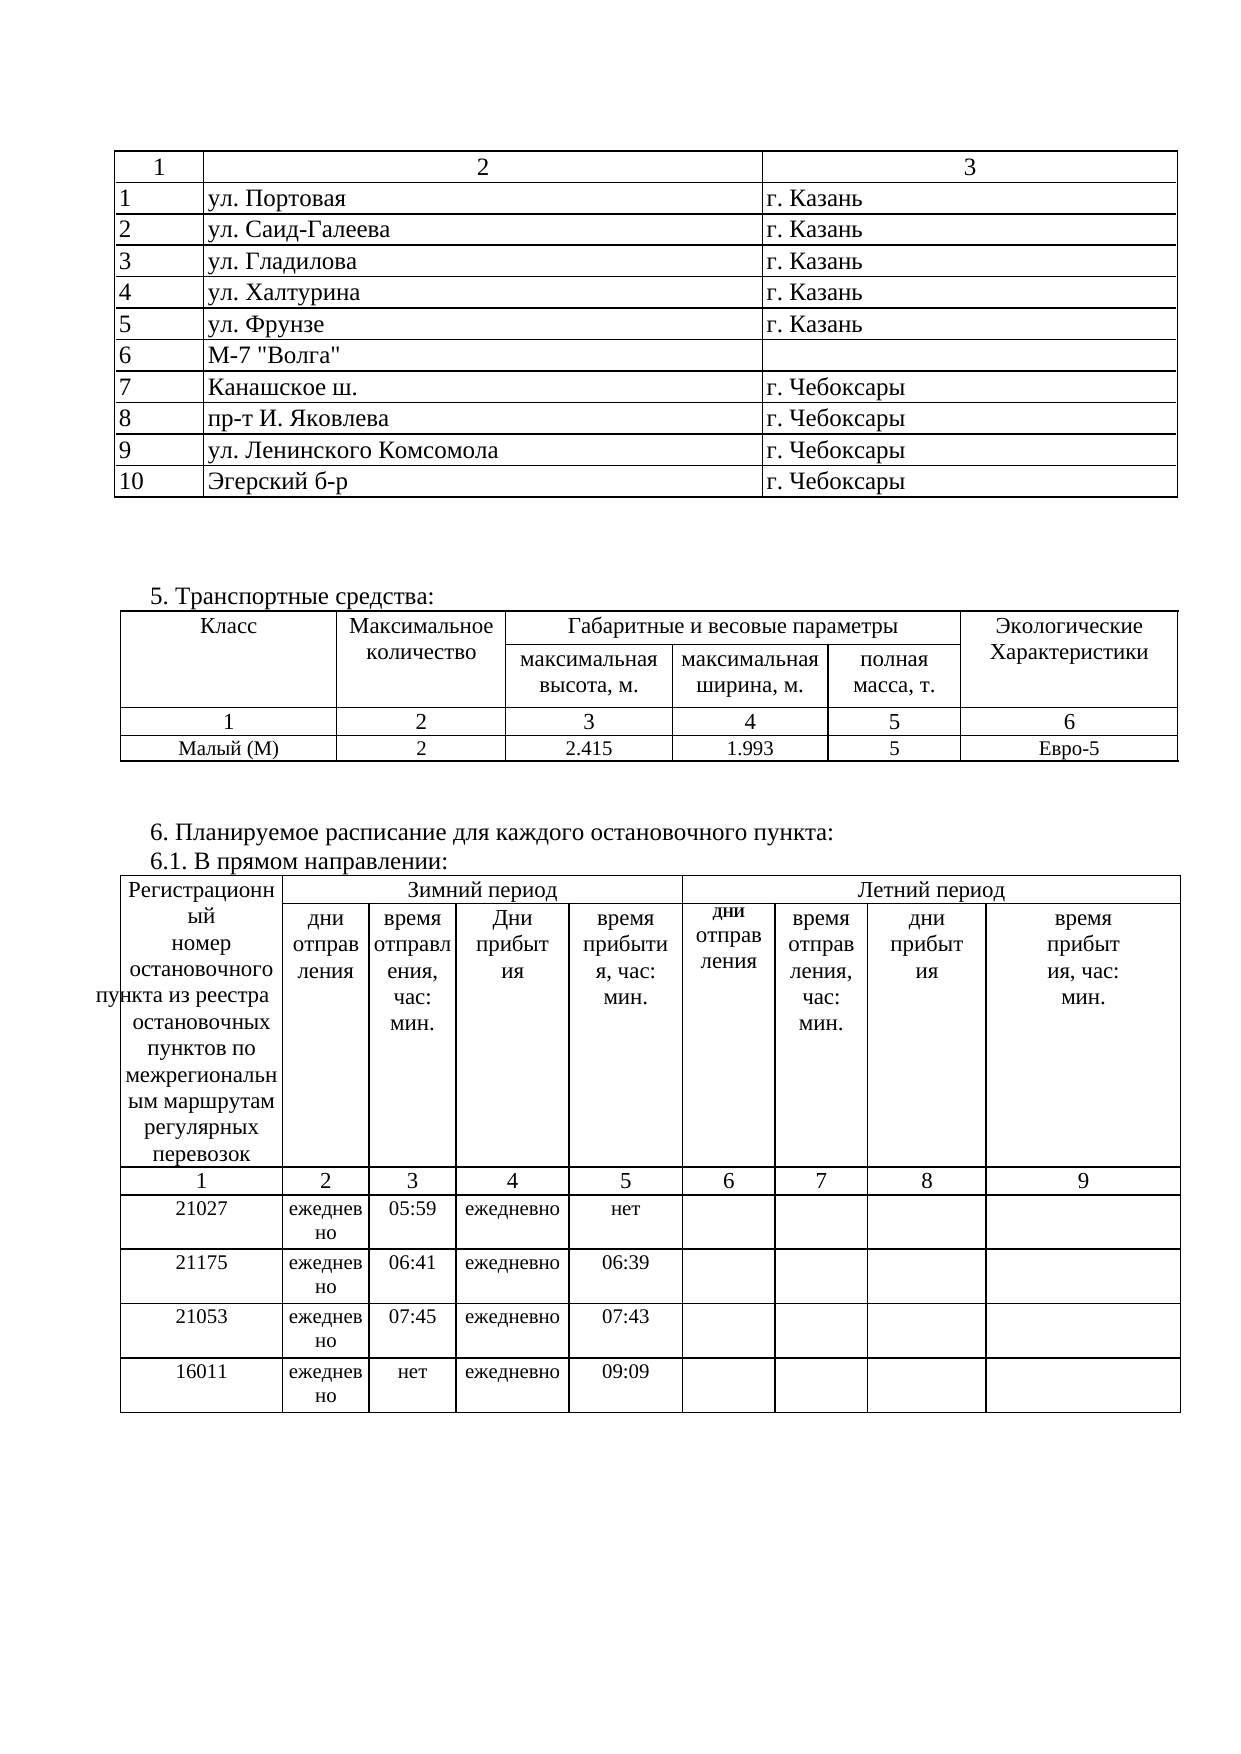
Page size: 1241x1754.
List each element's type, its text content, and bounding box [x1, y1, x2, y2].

table_cell [776, 1196, 867, 1248]
table_cell 2 [283, 1168, 368, 1194]
table_cell 3 [115, 245, 203, 276]
table_cell г. Чебоксары [763, 465, 1177, 496]
table_cell ДНИ отправ ления [683, 904, 774, 1166]
table_cell г. Чебоксары [763, 433, 1177, 464]
table_cell 8 [868, 1168, 985, 1194]
table_cell максимальная ширина, м. [673, 645, 827, 707]
table_cell ежедневно [457, 1359, 568, 1411]
table_cell 2.415 [506, 736, 672, 760]
table_cell 5 [829, 736, 960, 760]
table_cell 1 [121, 1168, 282, 1194]
table_cell [776, 1250, 867, 1303]
table_cell ежедневно [283, 1250, 368, 1303]
table_cell г. Чебоксары [763, 402, 1177, 433]
table_header Летний период [683, 876, 1180, 902]
table_cell 7 [115, 371, 203, 402]
table_cell 2 [115, 214, 203, 244]
table_cell ул. Гладилова [204, 246, 762, 276]
table_cell [868, 1359, 985, 1411]
table_cell [987, 1304, 1180, 1357]
table_cell 21027 [121, 1196, 282, 1248]
table_cell [683, 1304, 774, 1357]
table_cell 4 [115, 277, 203, 307]
table_cell ул. Саид-Галеева [204, 215, 762, 244]
table_cell [868, 1304, 985, 1357]
table_cell г. Казань [763, 307, 1177, 339]
table_cell ежедневно [457, 1196, 568, 1248]
table_cell г. Казань [763, 244, 1177, 276]
table_cell Малый (М) [121, 736, 336, 760]
table_cell 05:59 [370, 1196, 455, 1248]
table_cell 06:41 [370, 1250, 455, 1303]
table_cell 6 [683, 1168, 774, 1194]
table_cell 2 [337, 708, 505, 735]
table_cell [987, 1196, 1180, 1248]
table_cell ул. Халтурина [204, 277, 762, 307]
table_cell 09:09 [570, 1359, 682, 1411]
table_cell 07:45 [370, 1304, 455, 1357]
table_cell ул. Портовая [204, 183, 762, 213]
table_cell время прибыти я, час: мин. [570, 904, 682, 1166]
table_cell г. Чебоксары [763, 370, 1177, 402]
table_cell 4 [673, 708, 827, 735]
table_cell [987, 1250, 1180, 1303]
table_cell 1 [115, 152, 203, 181]
table_cell дни прибыт ия [868, 904, 985, 1166]
table_cell 1 [121, 708, 336, 735]
table_cell 6 [961, 708, 1177, 735]
table_cell 06:39 [570, 1250, 682, 1303]
table_cell пр-т И. Яковлева [204, 403, 762, 433]
table_cell 16011 [121, 1359, 282, 1411]
table_cell 4 [457, 1168, 568, 1194]
table_cell г. Казань [763, 181, 1177, 213]
table_cell [776, 1359, 867, 1411]
table_cell 8 [115, 403, 203, 433]
table_cell максимальная высота, м. [506, 645, 672, 707]
table_cell 5 [570, 1168, 682, 1194]
table_cell 5 [829, 708, 960, 735]
table_cell 7 [776, 1168, 867, 1194]
text 6. Планируемое расписание для каждого остановочного пункта: [150, 817, 1090, 846]
table_cell [776, 1304, 867, 1357]
table_cell время прибыт ия, час: мин. [987, 904, 1180, 1166]
table_cell 2 [337, 736, 505, 760]
table_cell 21175 [121, 1250, 282, 1303]
table_cell ежедневно [283, 1359, 368, 1411]
table_cell 07:43 [570, 1304, 682, 1357]
table_cell 21053 [121, 1304, 282, 1357]
table_cell ежедневно [283, 1196, 368, 1248]
table_cell ул. Фрунзе [204, 309, 762, 339]
table_cell полная масса, т. [829, 645, 960, 707]
table_header Максимальное количество [337, 612, 505, 707]
table_cell [683, 1359, 774, 1411]
table_cell Эгерский б-р [204, 466, 762, 496]
table_cell 1 [115, 183, 203, 213]
table_cell 10 [115, 466, 203, 496]
table_header Класс [121, 612, 336, 707]
text 6.1. В прямом направлении: [150, 846, 1090, 874]
table_cell г. Казань [763, 213, 1177, 244]
table_cell 2 [204, 152, 762, 181]
table_cell Дни прибыт ия [457, 904, 568, 1166]
table_cell нет [370, 1359, 455, 1411]
table_cell [868, 1250, 985, 1303]
table_cell М-7 "Волга" [204, 340, 762, 370]
table_cell 3 [763, 152, 1177, 181]
table_cell [683, 1250, 774, 1303]
table_cell время отправ ления, час: мин. [776, 904, 867, 1166]
table_cell [987, 1359, 1180, 1411]
table_cell Евро-5 [961, 736, 1177, 760]
table_cell [683, 1196, 774, 1248]
table_cell нет [570, 1196, 682, 1248]
table_cell [763, 339, 1177, 370]
table_cell 9 [115, 434, 203, 464]
text 5. Транспортные средства: [150, 581, 1090, 610]
table_cell дни отправ ления [283, 904, 368, 1166]
table_cell ул. Ленинского Комсомола [204, 435, 762, 464]
table_cell 3 [370, 1168, 455, 1194]
table_cell ежедневно [283, 1304, 368, 1357]
table_cell 3 [506, 708, 672, 735]
table_cell г. Казань [763, 276, 1177, 307]
table_cell 6 [115, 340, 203, 370]
table_cell ежедневно [457, 1304, 568, 1357]
table_cell [868, 1196, 985, 1248]
table_header Зимний период [283, 876, 682, 902]
table_cell Канашское ш. [204, 372, 762, 402]
table_header Регистрационный номер остановочного пункта из реестра остановочных пунктов по межрегиональным маршрутам регулярных перевозок [121, 876, 282, 1166]
table_cell ежедневно [457, 1250, 568, 1303]
table_cell 1.993 [673, 736, 827, 760]
table_header Габаритные и весовые параметры [506, 612, 960, 643]
table_header Экологические Характеристики [961, 612, 1177, 707]
table_cell 9 [987, 1168, 1180, 1194]
table_cell время отправл ения, час: мин. [370, 904, 455, 1166]
table_cell 5 [115, 308, 203, 339]
